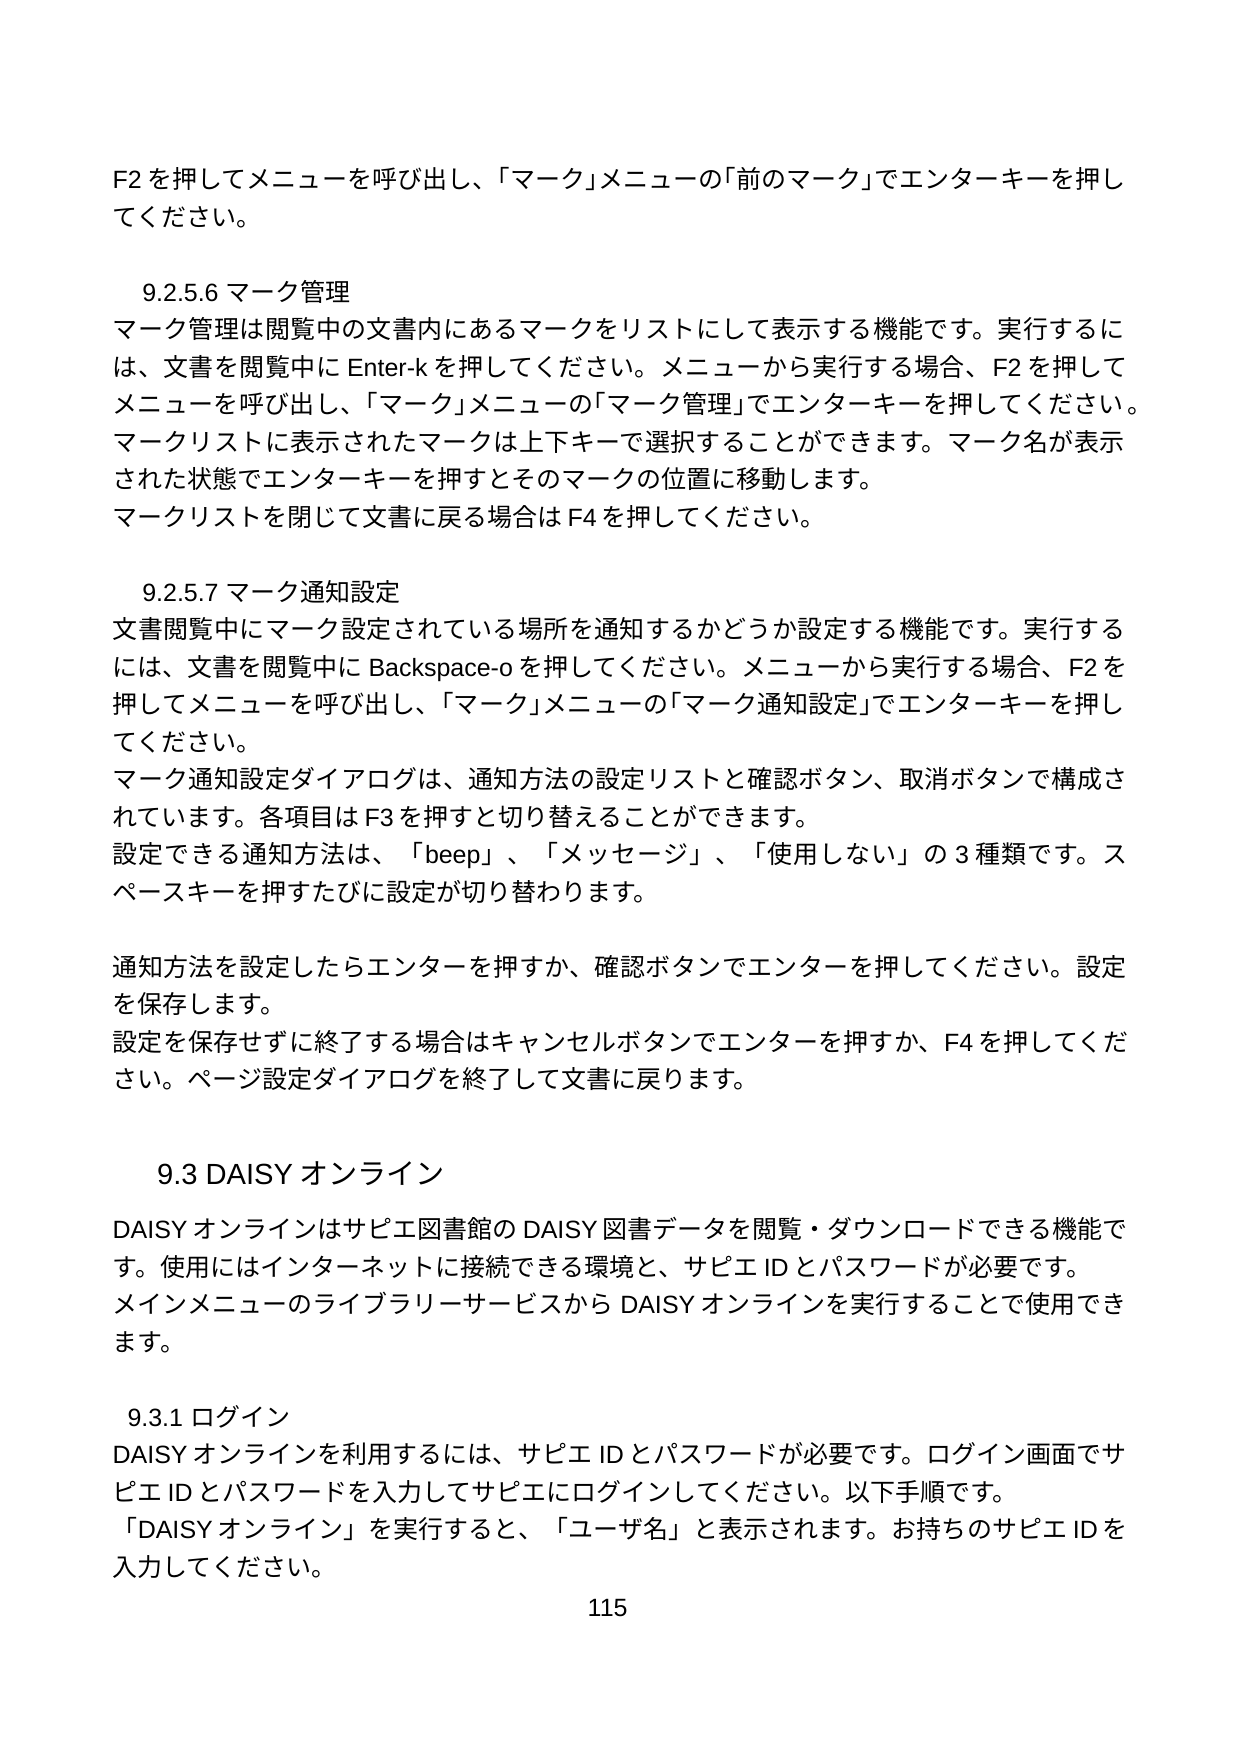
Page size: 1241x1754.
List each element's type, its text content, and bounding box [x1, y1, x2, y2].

text DAISYオンラインはサピエ図書館のDAISY図書データを閲覧・ダウンロードできる機能です。使用にはインターネットに接続できる環境と、サピエIDとパスワードが必要です。 [112, 1209, 1128, 1284]
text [112, 159, 1128, 234]
text マーク管理は閲覧中の文書内にあるマークをリストにして表示する機能です。実行するには、文書を閲覧中にEnter-kを押してください。メニューから実行する場合、F2を押してメニューを呼び出し、｢マーク｣メニューの｢マーク管理｣でエンターキーを押してください。マークリストに表示されたマークは上下キーで選択することができます。マーク名が表示された状態でエンターキーを押すとそのマークの位置に移動します。 [112, 309, 1128, 497]
subtitle DAISYオンライン [157, 1134, 1128, 1209]
subtitle マーク管理 [142, 272, 1128, 309]
text DAISYオンラインを利用するには、サピエIDとパスワードが必要です。ログイン画面でサピエIDとパスワードを入力してサピエにログインしてください。以下手順です。 [112, 1434, 1128, 1509]
text マーク通知設定ダイアログは、通知方法の設定リストと確認ボタン、取消ボタンで構成されています。各項目はF3を押すと切り替えることができます。 [112, 759, 1128, 834]
text マークリストを閉じて文書に戻る場合はF4を押してください。 [112, 497, 1128, 534]
text 設定できる通知方法は、「beep」、「メッセージ」、「使用しない」の3種類です。スペースキーを押すたびに設定が切り替わります。 [112, 834, 1128, 909]
subtitle マーク通知設定 [142, 572, 1128, 609]
text 通知方法を設定したらエンターを押すか、確認ボタンでエンターを押してください。設定を保存します。 [112, 947, 1128, 1022]
subtitle ログイン [127, 1397, 1128, 1434]
text 「DAISYオンライン」を実行すると、「ユーザ名」と表示されます。お持ちのサピエIDを入力してください。 [112, 1509, 1128, 1584]
text 設定を保存せずに終了する場合はキャンセルボタンでエンターを押すか、F4を押してください。ページ設定ダイアログを終了して文書に戻ります。 [112, 1022, 1128, 1097]
text メインメニューのライブラリーサービスからDAISYオンラインを実行することで使用できます。 [112, 1284, 1128, 1359]
text 文書閲覧中にマーク設定されている場所を通知するかどうか設定する機能です。実行するには、文書を閲覧中にBackspace-oを押してください。メニューから実行する場合、F2を押してメニューを呼び出し、｢マーク｣メニューの｢マーク通知設定｣でエンターキーを押してください。 [112, 609, 1128, 759]
